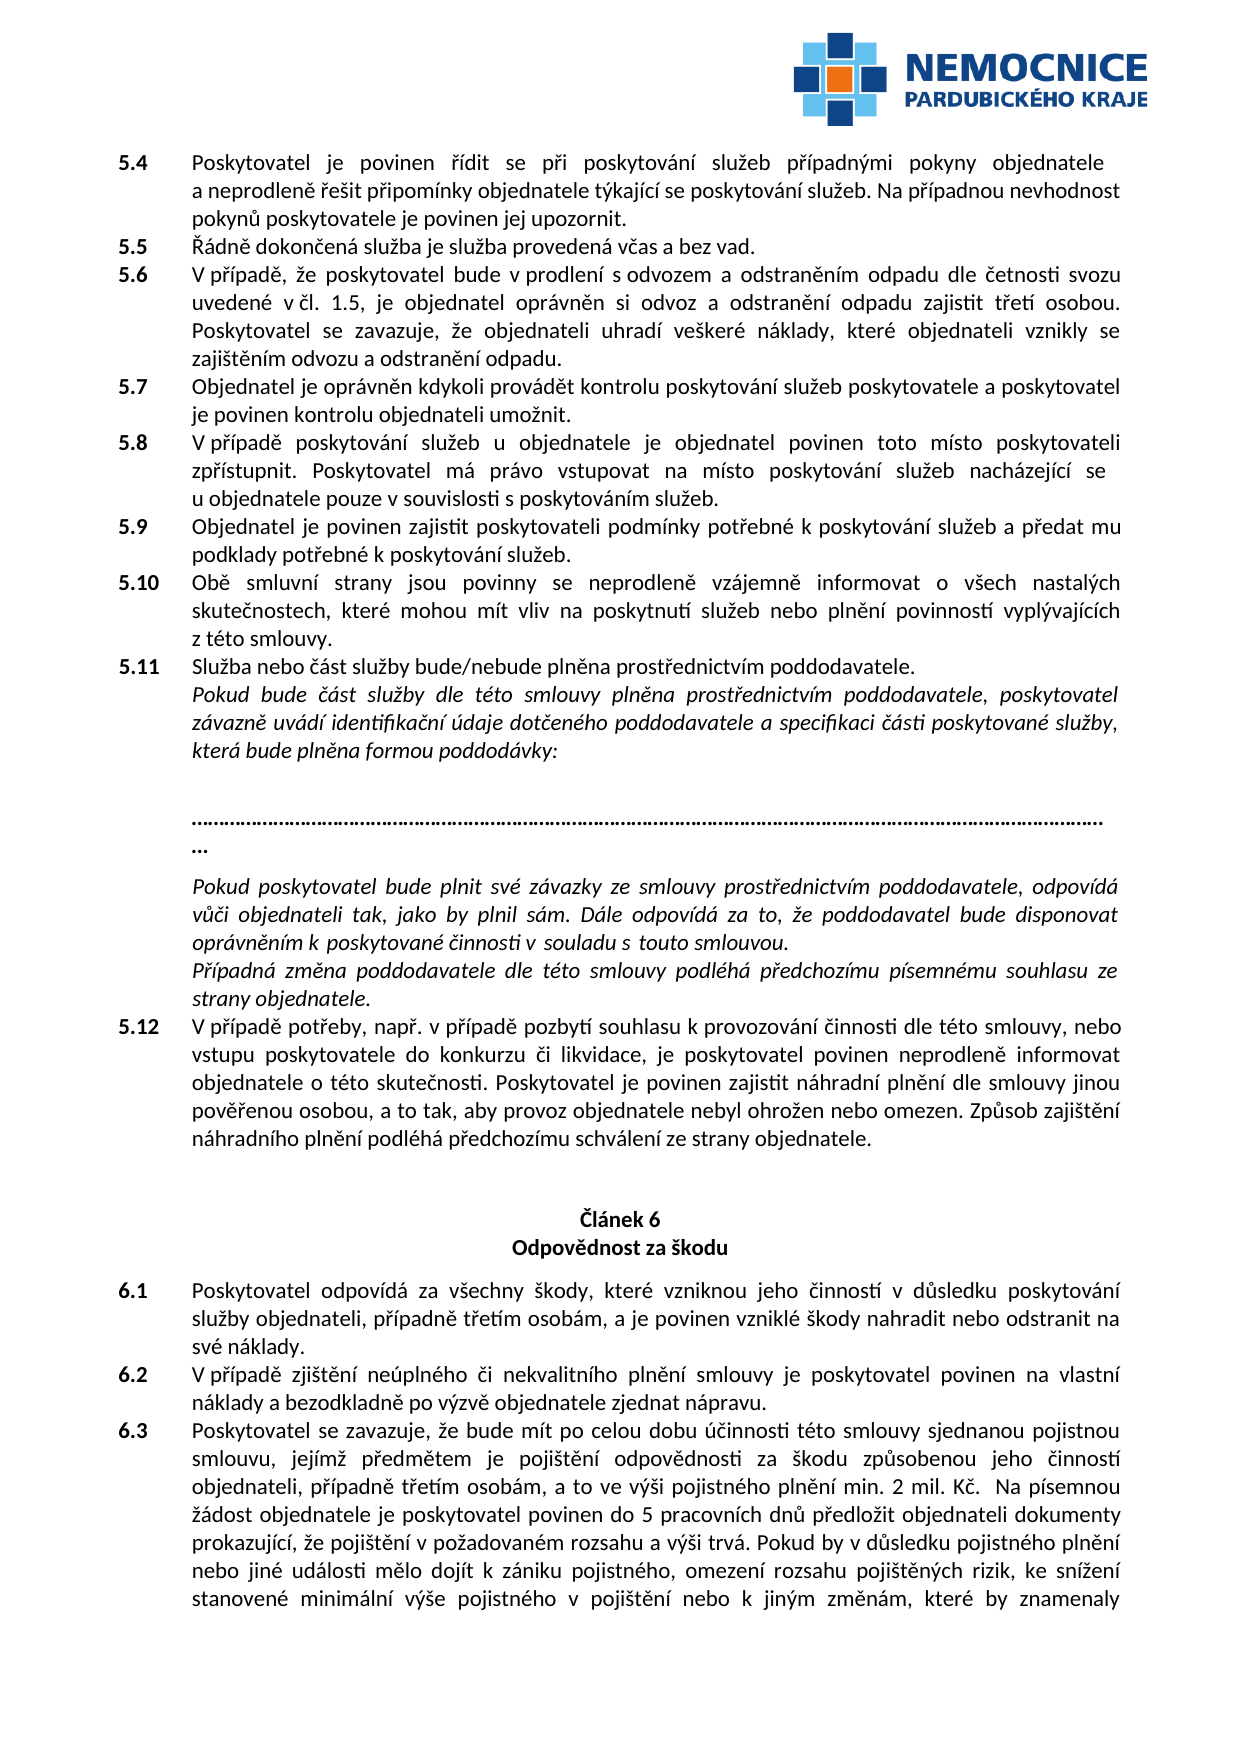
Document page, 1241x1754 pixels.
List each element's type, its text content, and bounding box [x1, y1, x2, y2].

text 5.8 V případě poskytování služeb u objednatele je objednatel povinen toto místo poskytovateli zpřístupnit. Poskytovatel má právo vstupovat na místo poskytování služeb nacházející se u objednatele pouze v souvislosti s poskytováním služeb. [118, 428, 1122, 512]
text 6.1 Poskytovatel odpovídá za všechny škody, které vzniknou jeho činností v důsledku poskytování služby objednateli, případně třetím osobám, a je povinen vzniklé škody nahradit nebo odstranit na své náklady. [118, 1276, 1122, 1360]
text 5.12 V případě potřeby, např. v případě pozbytí souhlasu k provozování činnosti dle této smlouvy, nebo vstupu poskytovatele do konkurzu či likvidace, je poskytovatel povinen neprodleně informovat objednatele o této skutečnosti. Poskytovatel je povinen zajistit náhradní plnění dle smlouvy jinou pověřenou osobou, a to tak, aby provoz objednatele nebyl ohrožen nebo omezen. Způsob zajištění náhradního plnění podléhá předchozímu schválení ze strany objednatele. [118, 1012, 1122, 1152]
subtitle Odpovědnost za škodu [118, 1233, 1122, 1261]
text Případná změna poddodavatele dle této smlouvy podléhá předchozímu písemnému souhlasu ze strany objednatele. [192, 956, 1122, 1012]
text 5.11 Služba nebo část služby bude/nebude plněna prostřednictvím poddodavatele. [118, 652, 1122, 680]
text 5.5 Řádně dokončená služba je služba provedená včas a bez vad. [118, 232, 1122, 260]
picture [792, 31, 1148, 127]
text 5.6 V případě, že poskytovatel bude v prodlení s odvozem a odstraněním odpadu dle četnosti svozu uvedené v čl. 1.5, je objednatel oprávněn si odvoz a odstranění odpadu zajistit třetí osobou. Poskytovatel se zavazuje, že objednateli uhradí veškeré náklady, které objednateli vznikly se zajištěním odvozu a odstranění odpadu. [118, 260, 1122, 372]
text 5.9 Objednatel je povinen zajistit poskytovateli podmínky potřebné k poskytování služeb a předat mu podklady potřebné k poskytování služeb. [118, 512, 1122, 568]
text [118, 1416, 1122, 1613]
text ……………………………………………………………………………………………………………………………………………………… [118, 777, 1122, 859]
text Pokud poskytovatel bude plnit své závazky ze smlouvy prostřednictvím poddodavatele, odpovídá vůči objednateli tak, jako by plnil sám. Dále odpovídá za to, že poddodavatel bude disponovat oprávněním k poskytované činnosti v souladu s touto smlouvou. [118, 872, 1122, 956]
text 5.4 Poskytovatel je povinen řídit se při poskytování služeb případnými pokyny objednatele a neprodleně řešit připomínky objednatele týkající se poskytování služeb. Na případnou nevhodnost pokynů poskytovatele je povinen jej upozornit. [118, 148, 1122, 232]
text Článek 6 [118, 1205, 1122, 1233]
text Pokud bude část služby dle této smlouvy plněna prostřednictvím poddodavatele, poskytovatel závazně uvádí identifikační údaje dotčeného poddodavatele a specifikaci části poskytované služby, která bude plněna formou poddodávky: [118, 680, 1122, 764]
text 5.10 Obě smluvní strany jsou povinny se neprodleně vzájemně informovat o všech nastalých skutečnostech, které mohou mít vliv na poskytnutí služeb nebo plnění povinností vyplývajících z této smlouvy. [118, 568, 1122, 652]
text 6.2 V případě zjištění neúplného či nekvalitního plnění smlouvy je poskytovatel povinen na vlastní náklady a bezodkladně po výzvě objednatele zjednat nápravu. [118, 1360, 1122, 1416]
text 5.7 Objednatel je oprávněn kdykoli provádět kontrolu poskytování služeb poskytovatele a poskytovatel je povinen kontrolu objednateli umožnit. [118, 372, 1122, 428]
